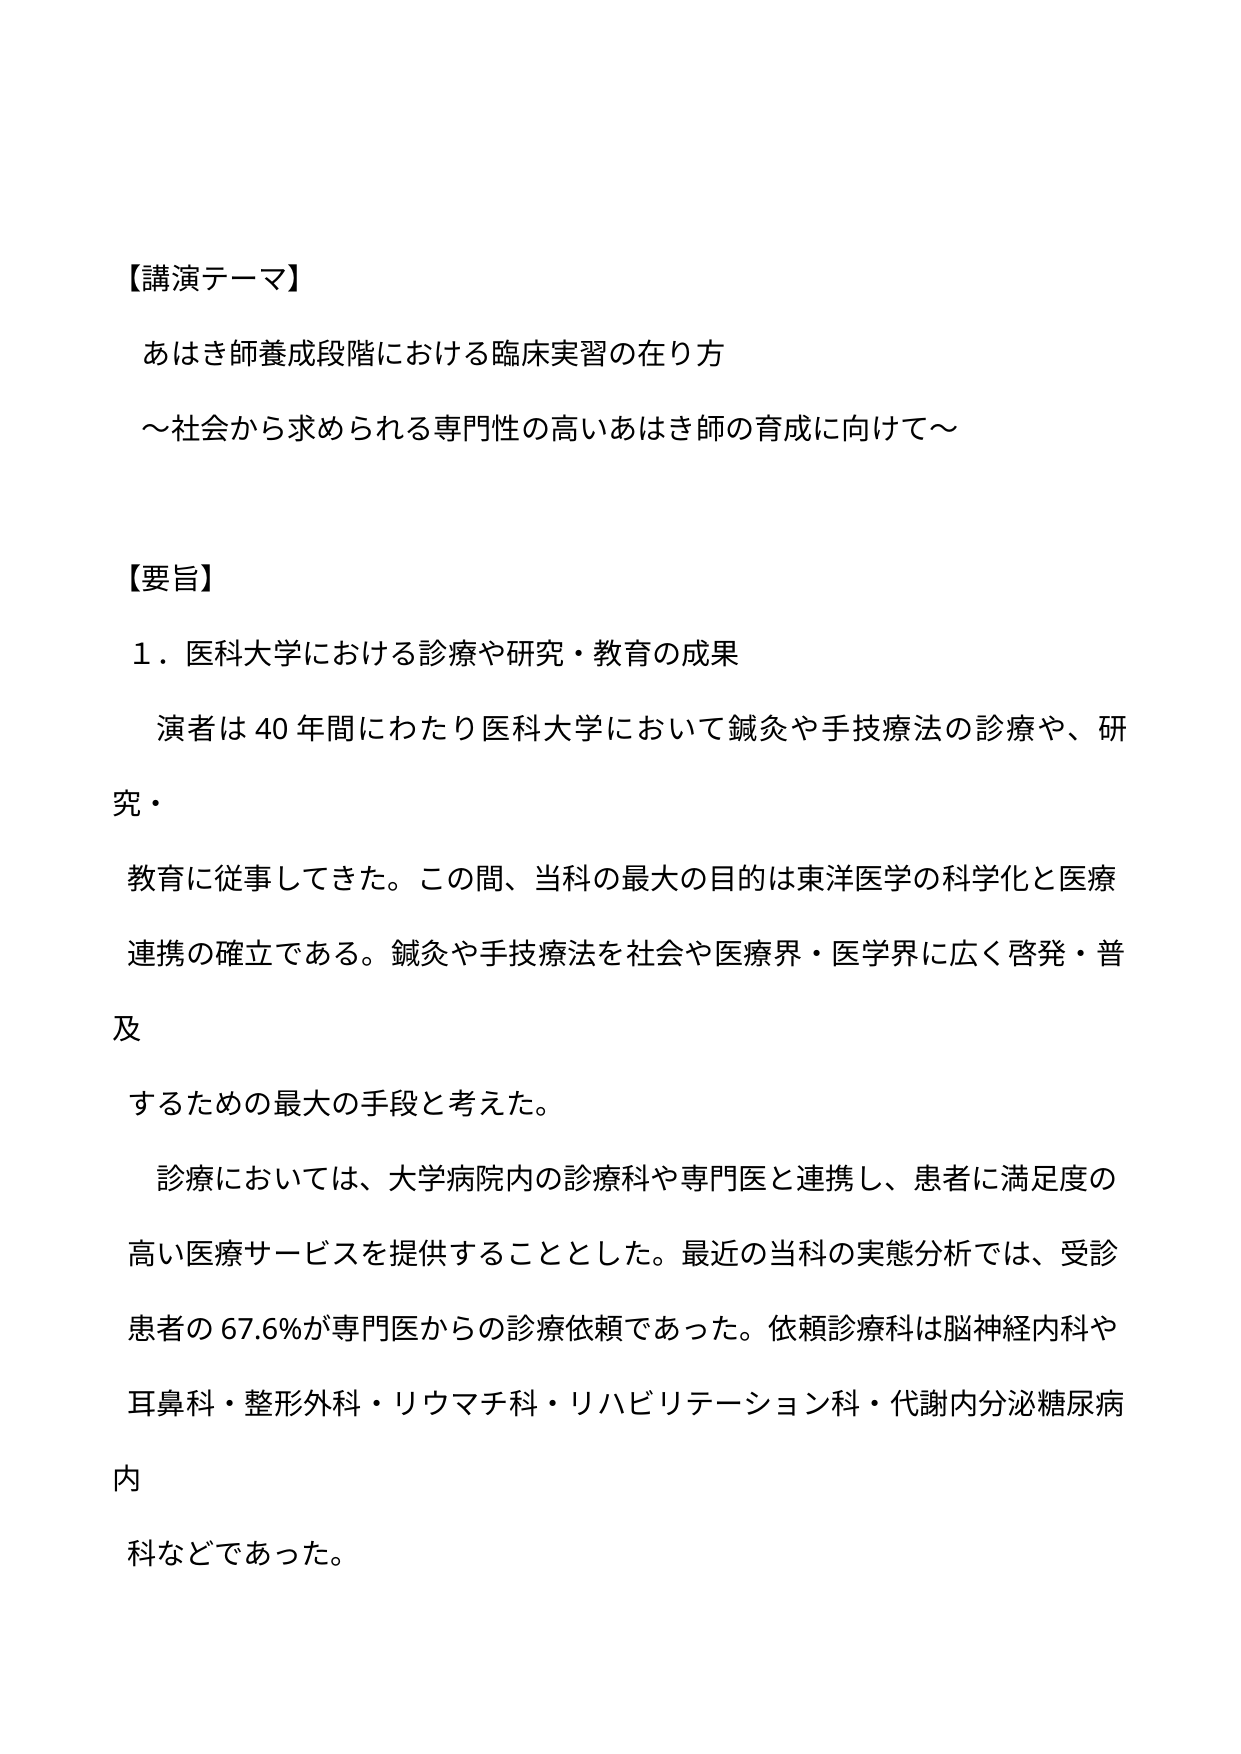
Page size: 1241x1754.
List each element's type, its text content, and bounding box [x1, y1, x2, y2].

text 科などであった。 [112, 1514, 1128, 1589]
text 【要旨】 [112, 539, 1128, 614]
text 【講演テーマ】 [112, 239, 1128, 314]
text １．医科大学における診療や研究・教育の成果 [112, 614, 1128, 689]
text 耳鼻科・整形外科・リウマチ科・リハビリテーション科・代謝内分泌糖尿病内 [112, 1364, 1128, 1514]
text ～社会から求められる専門性の高いあはき師の育成に向けて～ [112, 389, 1128, 464]
text 患者の67.6%が専門医からの診療依頼であった。依頼診療科は脳神経内科や [112, 1289, 1128, 1364]
text あはき師養成段階における臨床実習の在り方 [112, 314, 1128, 389]
text 連携の確立である。鍼灸や手技療法を社会や医療界・医学界に広く啓発・普及 [112, 914, 1128, 1064]
text 教育に従事してきた。この間、当科の最大の目的は東洋医学の科学化と医療 [112, 839, 1128, 914]
text するための最大の手段と考えた。 [112, 1064, 1128, 1139]
text 高い医療サービスを提供することとした。最近の当科の実態分析では、受診 [112, 1214, 1128, 1289]
text 演者は40年間にわたり医科大学において鍼灸や手技療法の診療や、研究・ [112, 689, 1128, 839]
text 診療においては、大学病院内の診療科や専門医と連携し、患者に満足度の [112, 1139, 1128, 1214]
